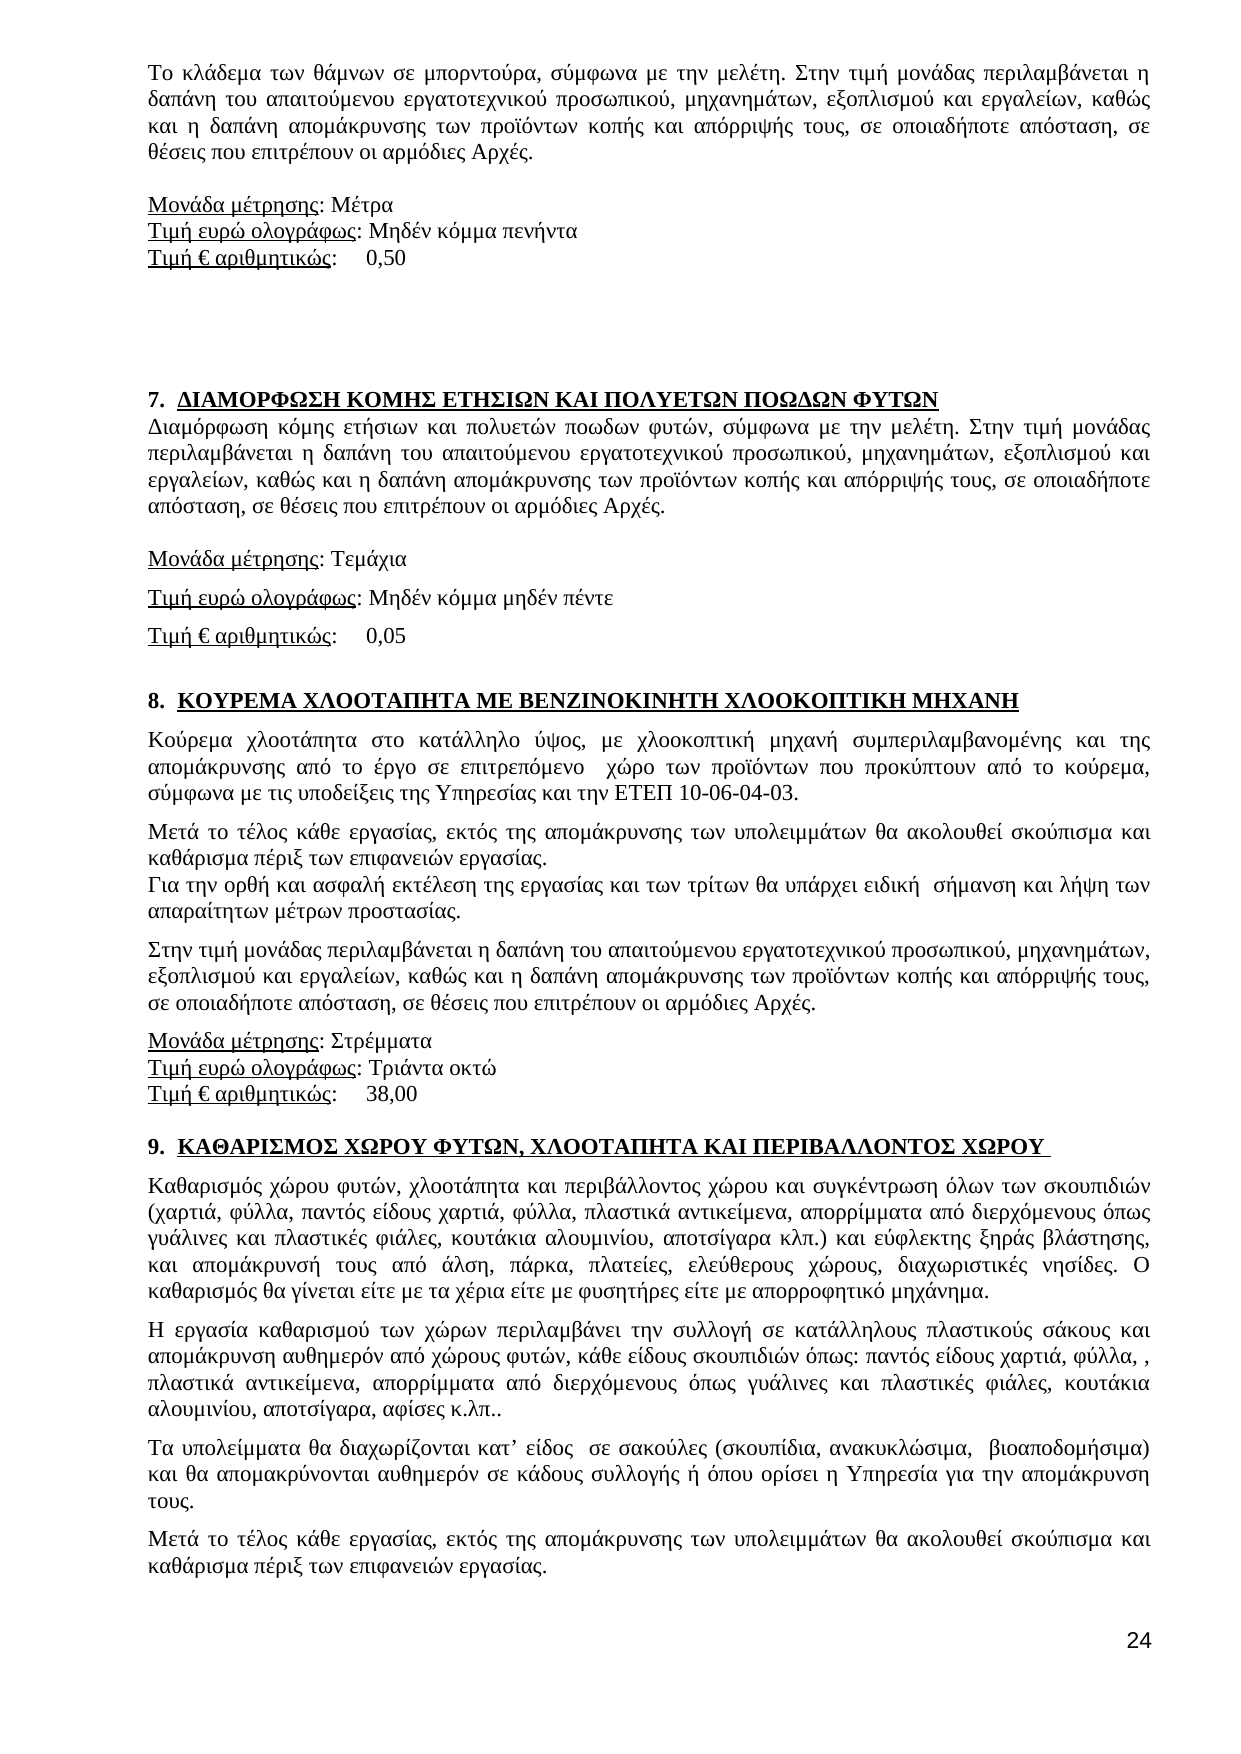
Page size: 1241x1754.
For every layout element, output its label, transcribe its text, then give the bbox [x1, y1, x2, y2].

text Στην τιμή μονάδας περιλαμβάνεται η δαπάνη του απαιτούμενου εργατοτεχνικού προσωπικού, μηχανημάτων, εξοπλισμού και εργαλείων, καθώς και η δαπάνη απομάκρυνσης των προϊόντων κοπής και απόρριψής τους, σε οποιαδήποτε απόσταση, σε θέσεις που επιτρέπουν οι αρμόδιες Αρχές. [148, 936, 1152, 1015]
text Μονάδα μέτρησης: Τεμάχια [148, 545, 1152, 571]
text Διαμόρφωση κόμης ετήσιων και πολυετών ποωδων φυτών, σύμφωνα με την μελέτη. Στην τιμή μονάδας περιλαμβάνεται η δαπάνη του απαιτούμενου εργατοτεχνικού προσωπικού, μηχανημάτων, εξοπλισμού και εργαλείων, καθώς και η δαπάνη απομάκρυνσης των προϊόντων κοπής και απόρριψής τους, σε οποιαδήποτε απόσταση, σε θέσεις που επιτρέπουν οι αρμόδιες Αρχές. [148, 413, 1152, 518]
text Μονάδα μέτρησης: Μέτρα [148, 191, 1152, 217]
text Καθαρισμός χώρου φυτών, χλοοτάπητα και περιβάλλοντος χώρου και συγκέντρωση όλων των σκουπιδιών (χαρτιά, φύλλα, παντός είδους χαρτιά, φύλλα, πλαστικά αντικείμενα, απορρίμματα από διερχόμενους όπως γυάλινες και πλαστικές φιάλες, κουτάκια αλουμινίου, αποτσίγαρα κλπ.) και εύφλεκτης ξηράς βλάστησης, και απομάκρυνσή τους από άλση, πάρκα, πλατείες, ελεύθερους χώρους, διαχωριστικές νησίδες. Ο καθαρισμός θα γίνεται είτε με τα χέρια είτε με φυσητήρες είτε με απορροφητικό μηχάνημα. [148, 1172, 1152, 1303]
text Τιμή ευρώ ολογράφως: Τριάντα οκτώ [148, 1054, 1152, 1080]
text Τιμή ευρώ ολογράφως: Μηδέν κόμμα μηδέν πέντε [148, 583, 1152, 610]
text Μονάδα μέτρησης: Στρέμματα [148, 1027, 1152, 1054]
text Για την ορθή και ασφαλή εκτέλεση της εργασίας και των τρίτων θα υπάρχει ειδική σήμανση και λήψη των απαραίτητων μέτρων προστασίας. [148, 871, 1152, 923]
text Τα υπολείμματα θα διαχωρίζονται κατ’ είδος σε σακούλες (σκουπίδια, ανακυκλώσιμα, βιοαποδομήσιμα) και θα απομακρύνονται αυθημερόν σε κάδους συλλογής ή όπου ορίσει η Υπηρεσία για την απομάκρυνση τους. [148, 1434, 1152, 1513]
text Τιμή € αριθμητικώς: 0,50 [148, 244, 1152, 270]
text Τιμή ευρώ ολογράφως: Μηδέν κόμμα πενήντα [148, 217, 1152, 244]
text Τιμή € αριθμητικώς: 38,00 [148, 1080, 1152, 1107]
text Τιμή € αριθμητικώς: 0,05 [148, 622, 1152, 649]
list ΚΑΘΑΡΙΣΜΟΣ ΧΩΡΟΥ ΦΥΤΩΝ, ΧΛΟΟΤΑΠΗΤΑ ΚΑΙ ΠΕΡΙΒΑΛΛΟΝΤΟΣ ΧΩΡΟΥ [148, 1133, 1152, 1159]
text Το κλάδεμα των θάμνων σε μπορντούρα, σύμφωνα με την μελέτη. Στην τιμή μονάδας περιλαμβάνεται η δαπάνη του απαιτούμενου εργατοτεχνικού προσωπικού, μηχανημάτων, εξοπλισμού και εργαλείων, καθώς και η δαπάνη απομάκρυνσης των προϊόντων κοπής και απόρριψής τους, σε οποιαδήποτε απόσταση, σε θέσεις που επιτρέπουν οι αρμόδιες Αρχές. [148, 59, 1152, 164]
text Κούρεμα χλοοτάπητα στο κατάλληλο ύψος, με χλοοκοπτική μηχανή συμπεριλαμβανομένης και της απομάκρυνσης από το έργο σε επιτρεπόμενο χώρο των προϊόντων που προκύπτουν από το κούρεμα, σύμφωνα με τις υποδείξεις της Υπηρεσίας και την ΕΤΕΠ 10-06-04-03. [148, 726, 1152, 806]
text Μετά το τέλος κάθε εργασίας, εκτός της απομάκρυνσης των υπολειμμάτων θα ακολουθεί σκούπισμα και καθάρισμα πέριξ των επιφανειών εργασίας. [148, 818, 1152, 871]
list ΚΟΥΡΕΜΑ ΧΛΟΟΤΑΠΗΤΑ ΜΕ ΒΕΝΖΙΝΟΚΙΝΗΤΗ ΧΛΟΟΚΟΠΤΙΚΗ ΜΗΧΑΝΗ [148, 688, 1152, 714]
text Η εργασία καθαρισμού των χώρων περιλαμβάνει την συλλογή σε κατάλληλους πλαστικούς σάκους και απομάκρυνση αυθημερόν από χώρους φυτών, κάθε είδους σκουπιδιών όπως: παντός είδους χαρτιά, φύλλα, , πλαστικά αντικείμενα, απορρίμματα από διερχόμενους όπως γυάλινες και πλαστικές φιάλες, κουτάκια αλουμινίου, αποτσίγαρα, αφίσες κ.λπ.. [148, 1316, 1152, 1421]
list ΔΙΑΜΟΡΦΩΣΗ ΚΟΜΗΣ ΕΤΗΣΙΩΝ ΚΑΙ ΠΟΛΥΕΤΩΝ ΠΟΩΔΩΝ ΦΥΤΩΝ [148, 387, 1152, 413]
text Μετά το τέλος κάθε εργασίας, εκτός της απομάκρυνσης των υπολειμμάτων θα ακολουθεί σκούπισμα και καθάρισμα πέριξ των επιφανειών εργασίας. [148, 1526, 1152, 1578]
